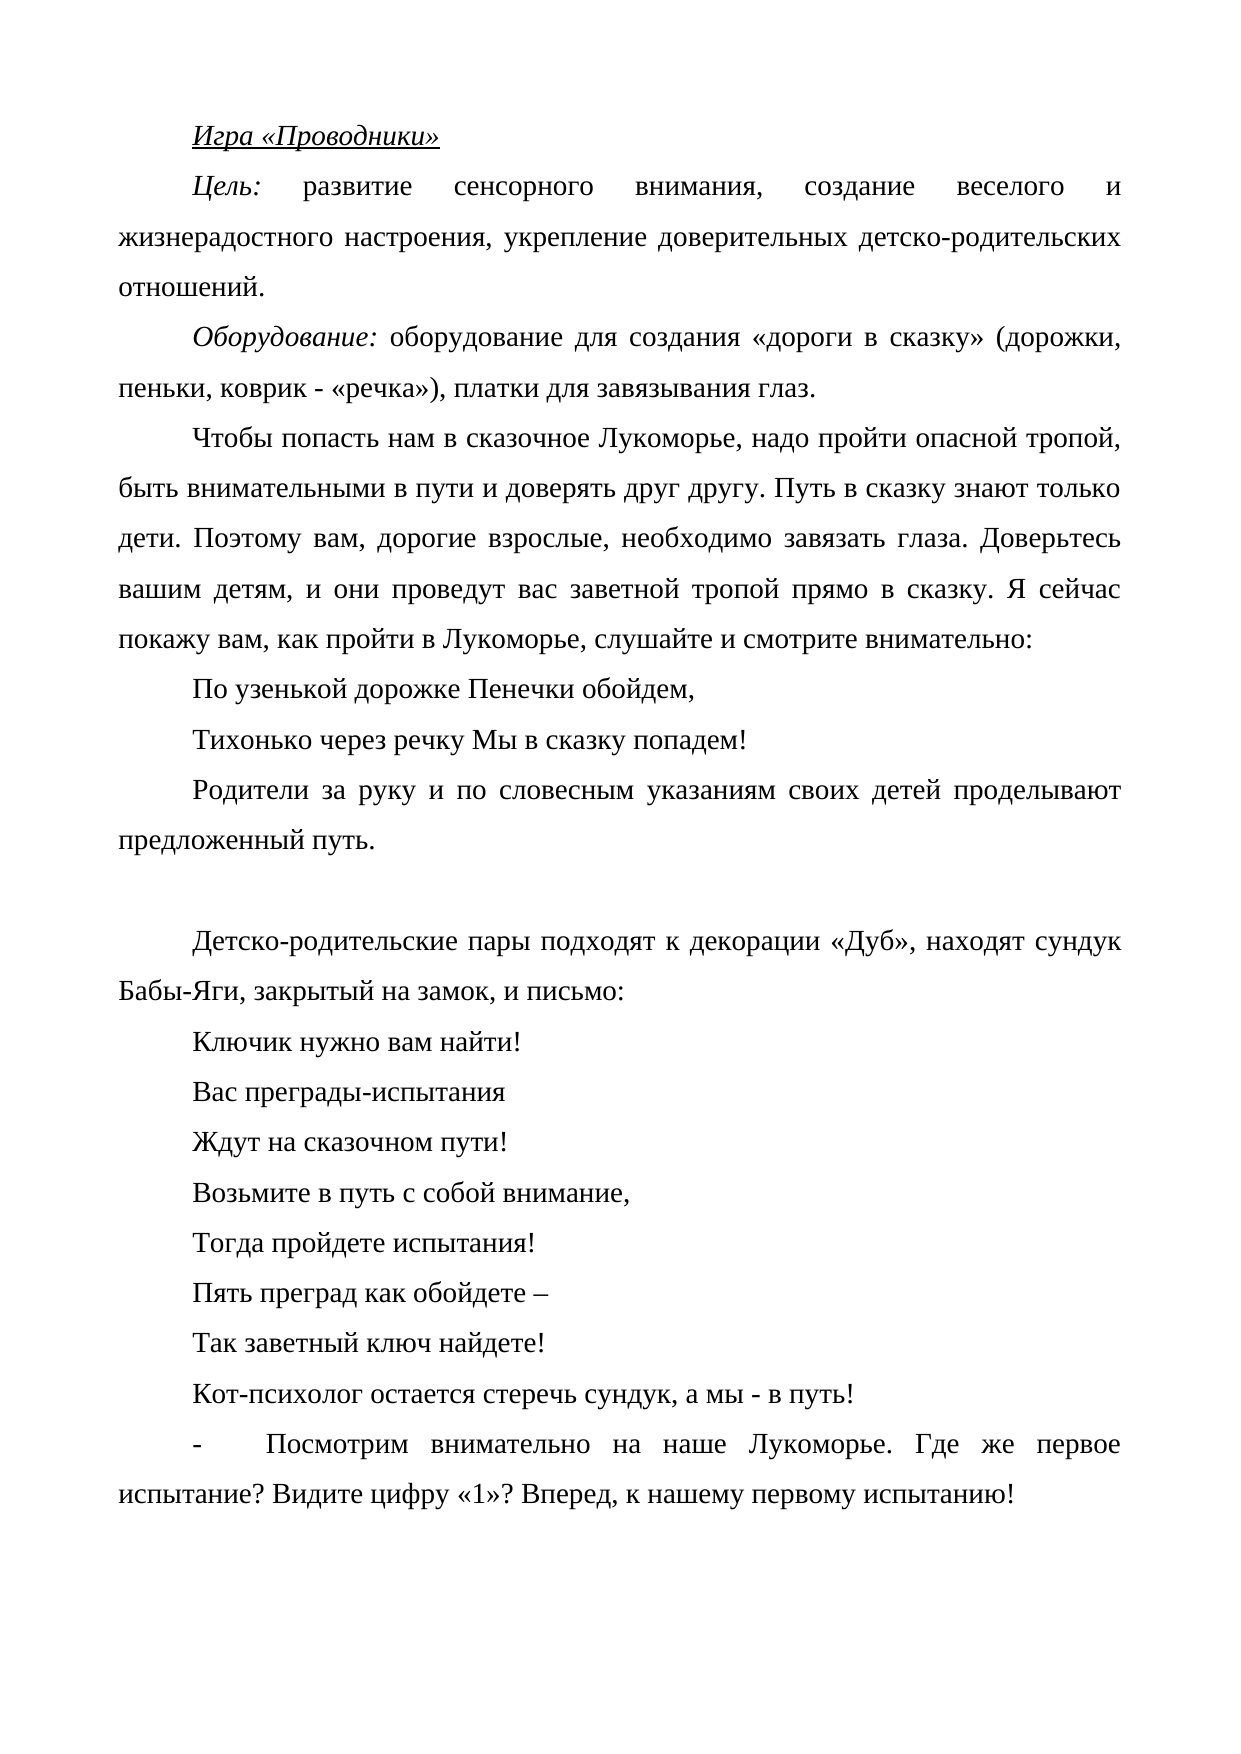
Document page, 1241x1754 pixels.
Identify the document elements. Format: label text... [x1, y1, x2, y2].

text Родители за руку и по словесным указаниям своих детей проделывают предложенный путь. [118, 772, 1122, 856]
text - Посмотрим внимательно на наше Лукоморье. Где же первое испытание? Видите цифру «1»? Вперед, к нашему первому испытанию! [118, 1426, 1122, 1510]
text Кот-психолог остается стеречь сундук, а мы - в путь! [118, 1376, 1122, 1409]
text Ключик нужно вам найти! [118, 1024, 1122, 1057]
text Так заветный ключ найдете! [118, 1326, 1122, 1359]
text Тогда пройдете испытания! [118, 1225, 1122, 1258]
text Ждут на сказочном пути! [118, 1124, 1122, 1158]
text Оборудование: оборудование для создания «дороги в сказку» (дорожки, пеньки, коврик - «речка»), платки для завязывания глаз. [118, 319, 1122, 403]
text Чтобы попасть нам в сказочное Лукоморье, надо пройти опасной тропой, быть внимательными в пути и доверять друг другу. Путь в сказку знают только дети. Поэтому вам, дорогие взрослые, необходимо завязать глаза. Доверьтесь вашим детям, и они проведут вас заветной тропой прямо в сказку. Я сейчас покажу вам, как пройти в Лукоморье, слушайте и смотрите внимательно: [118, 420, 1122, 655]
text Детско-родительские пары подходят к декорации «Дуб», находят сундук Бабы-Яги, закрытый на замок, и письмо: [118, 923, 1122, 1007]
text Цель: развитие сенсорного внимания, создание веселого и жизнерадостного настроения, укрепление доверительных детско-родительских отношений. [118, 168, 1122, 303]
text По узенькой дорожке Пенечки обойдем, [118, 672, 1122, 705]
text Тихонько через речку Мы в сказку попадем! [118, 722, 1122, 755]
text Игра «Проводники» [118, 118, 1122, 152]
text Вас преграды-испытания [118, 1074, 1122, 1108]
text Пять преград как обойдете – [118, 1275, 1122, 1309]
text Возьмите в путь с собой внимание, [118, 1175, 1122, 1208]
